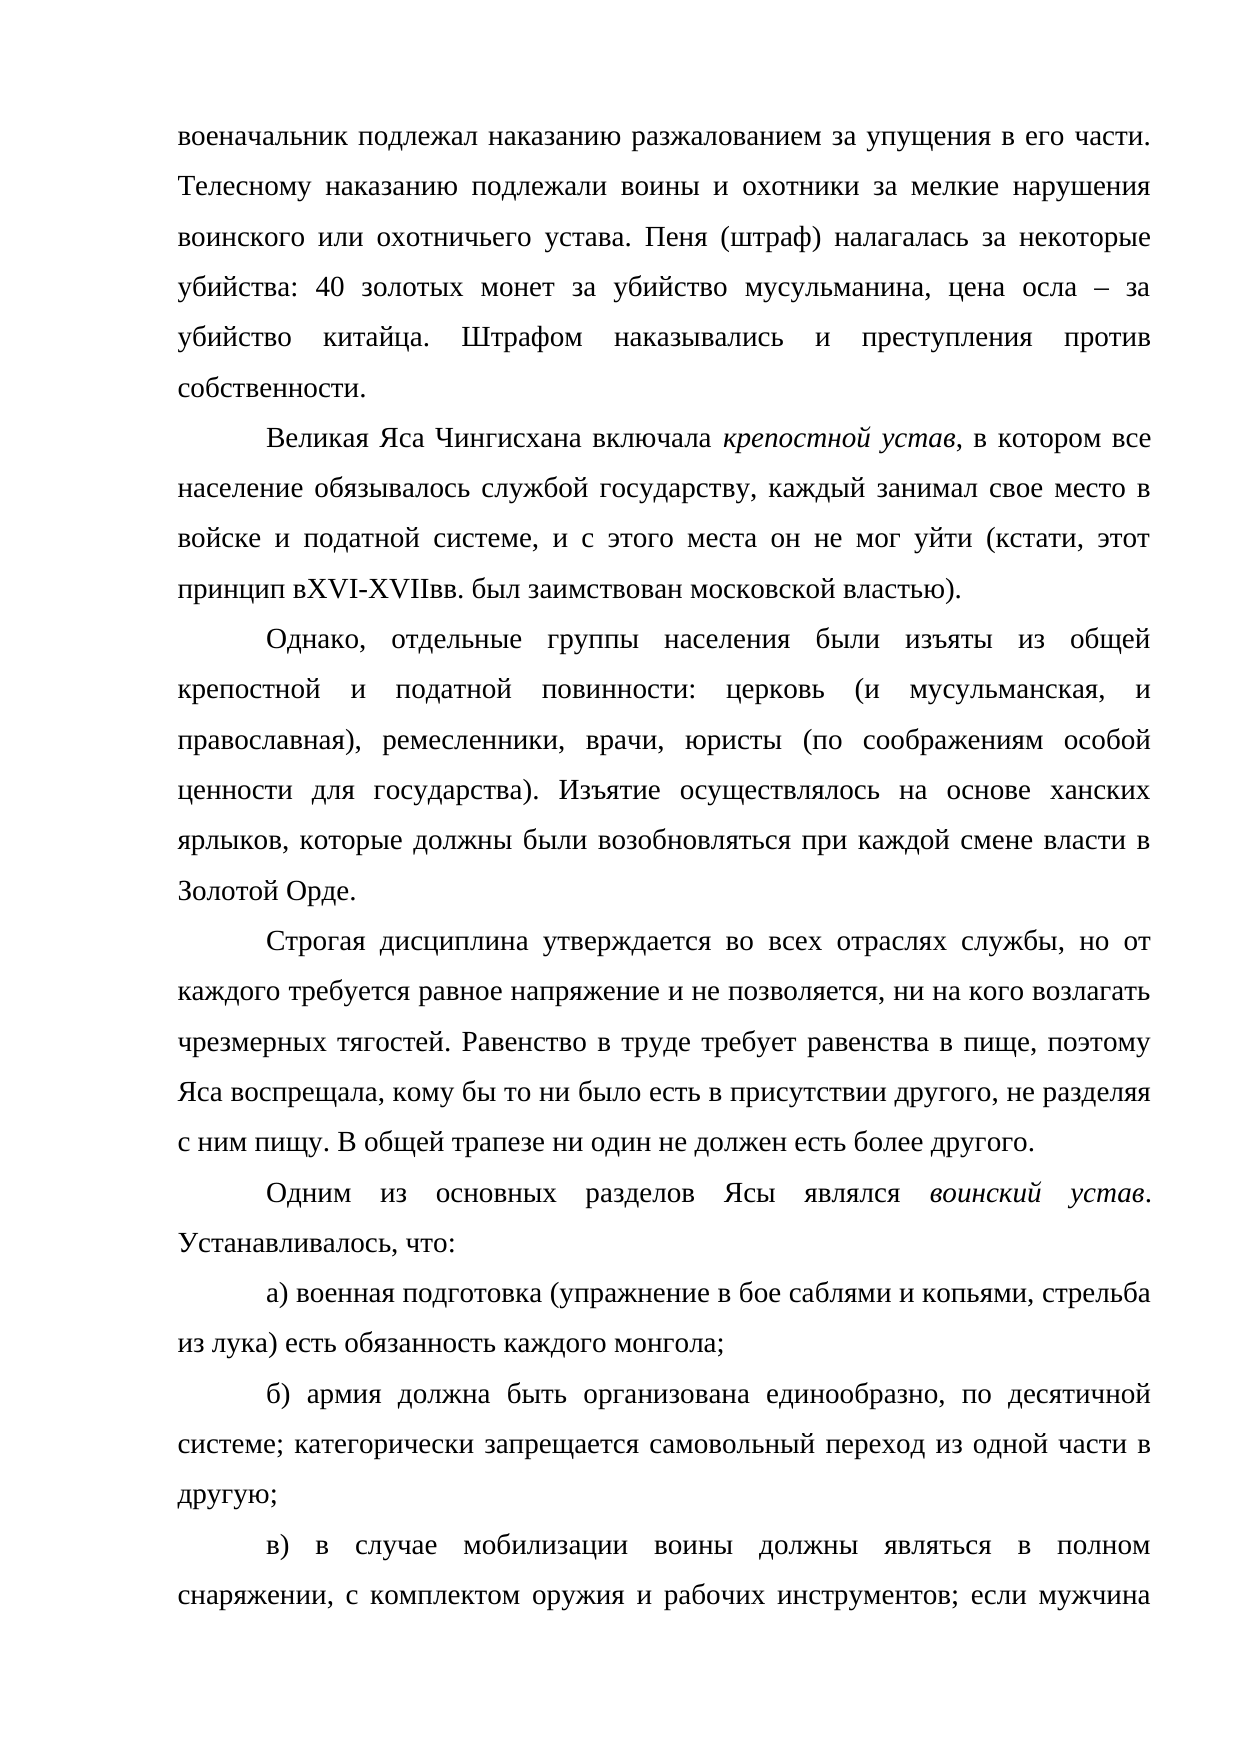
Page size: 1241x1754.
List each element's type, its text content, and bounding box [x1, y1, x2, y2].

text Однако, отдельные группы населения были изъяты из общей крепостной и податной повинности: церковь (и мусульманская, и православная), ремесленники, врачи, юристы (по соображениям особой ценности для государства). Изъятие осуществлялось на основе ханских ярлыков, которые должны были возобновляться при каждой смене власти в Золотой Орде. [177, 621, 1152, 906]
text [177, 1527, 1152, 1611]
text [177, 118, 1152, 403]
text Одним из основных разделов Ясы являлся воинский устав. Устанавливалось, что: [177, 1175, 1152, 1258]
text б) армия должна быть организована единообразно, по десятичной системе; категорически запрещается самовольный переход из одной части в другую; [177, 1376, 1152, 1510]
text Великая Яса Чингисхана включала крепостной устав, в котором все население обязывалось службой государству, каждый занимал свое место в войске и податной системе, и с этого места он не мог уйти (кстати, этот принцип вXVI-XVIIвв. был заимствован московской властью). [177, 420, 1152, 604]
text а) военная подготовка (упражнение в бое саблями и копьями, стрельба из лука) есть обязанность каждого монгола; [177, 1275, 1152, 1359]
text Строгая дисциплина утверждается во всех отраслях службы, но от каждого требуется равное напряжение и не позволяется, ни на кого возлагать чрезмерных тягостей. Равенство в труде требует равенства в пище, поэтому Яса воспрещала, кому бы то ни было есть в присутствии другого, не разделяя с ним пищу. В общей трапезе ни один не должен есть более другого. [177, 923, 1152, 1158]
